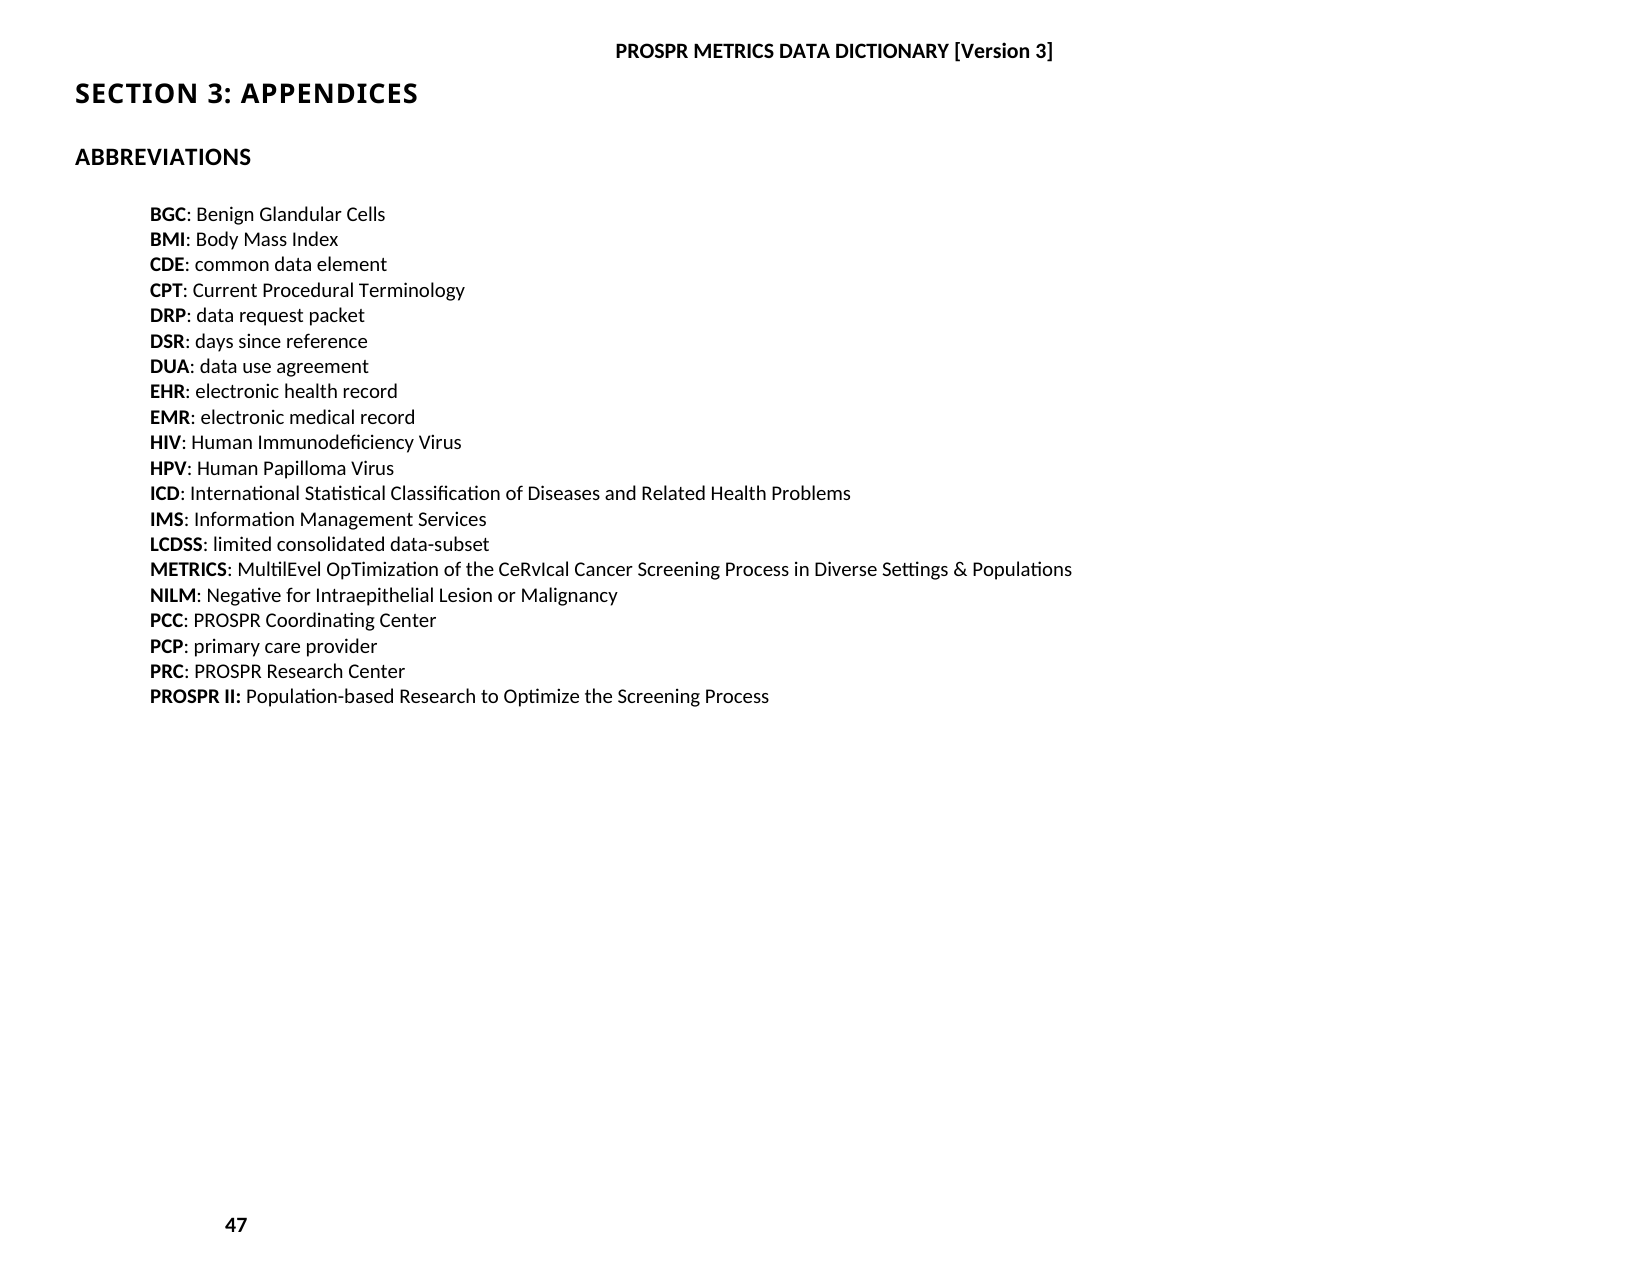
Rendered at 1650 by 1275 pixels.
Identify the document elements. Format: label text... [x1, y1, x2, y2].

text NILM: Negative for Intraepithelial Lesion or Malignancy [150, 582, 1594, 607]
text BGC: Benign Glandular Cells [150, 201, 1594, 226]
text CDE: common data element [150, 252, 1594, 277]
text HPV: Human Papilloma Virus [150, 455, 1594, 480]
text PROSPR II: Population-based Research to Optimize the Screening Process [150, 684, 1594, 709]
text PCP: primary care provider [150, 633, 1594, 658]
text DSR: days since reference [150, 328, 1594, 353]
text CPT: Current Procedural Terminology [150, 277, 1594, 302]
text DRP: data request packet [150, 302, 1594, 328]
text METRICS: MultilEvel OpTimization of the CeRvIcal Cancer Screening Process in Diverse Settings & Populations [150, 557, 1594, 582]
text EMR: electronic medical record [150, 404, 1594, 429]
text PRC: PROSPR Research Center [150, 658, 1594, 684]
subtitle Section 3: Appendices [75, 75, 1594, 112]
subtitle Abbreviations [75, 141, 1594, 172]
text LCDSS: limited consolidated data-subset [150, 531, 1594, 557]
text BMI: Body Mass Index [150, 226, 1594, 252]
text IMS: Information Management Services [150, 506, 1594, 531]
text PCC: PROSPR Coordinating Center [150, 607, 1594, 633]
text EHR: electronic health record [150, 379, 1594, 404]
text ICD: International Statistical Classification of Diseases and Related Health Problems [150, 480, 1594, 506]
text DUA: data use agreement [150, 353, 1594, 379]
text HIV: Human Immunodeficiency Virus [150, 429, 1594, 455]
